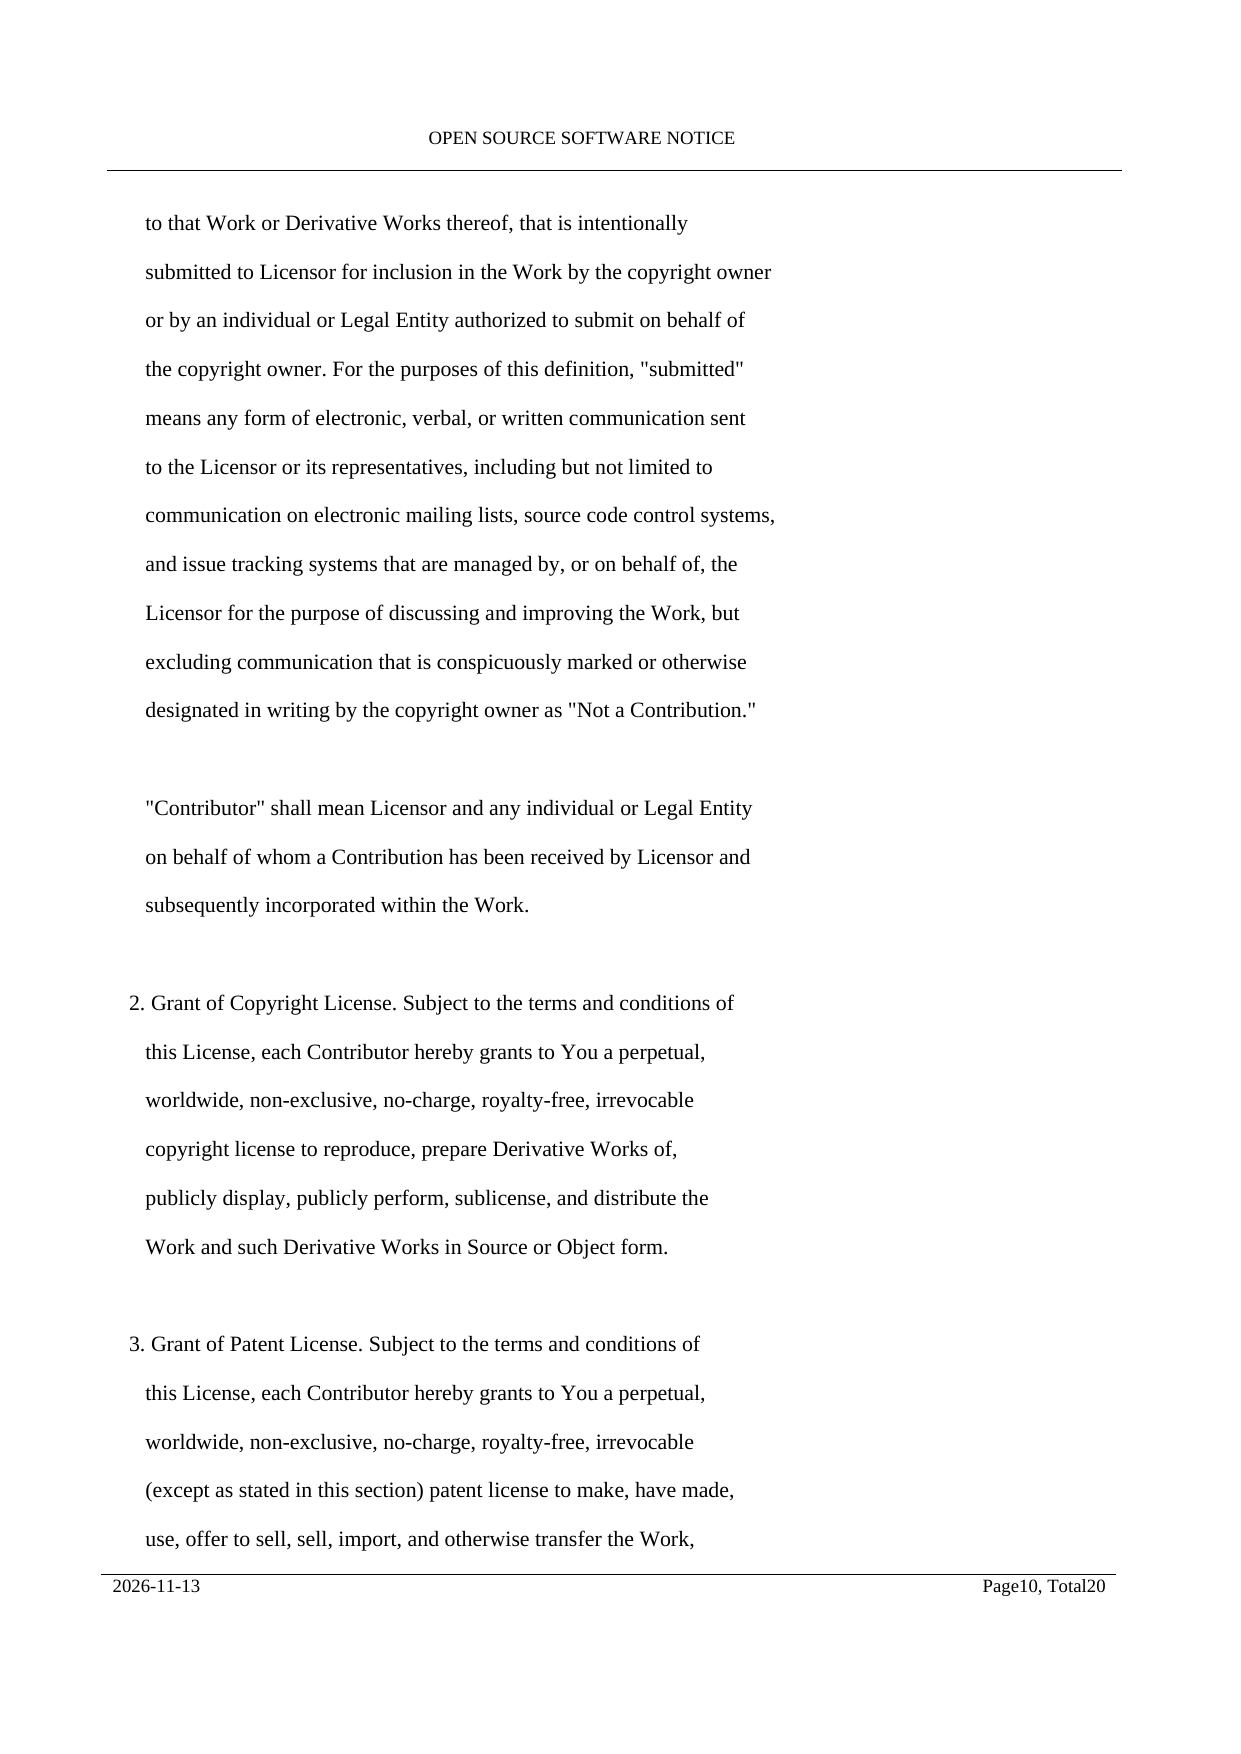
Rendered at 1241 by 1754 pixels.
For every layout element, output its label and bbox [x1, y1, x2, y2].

text [112, 206, 1128, 1555]
